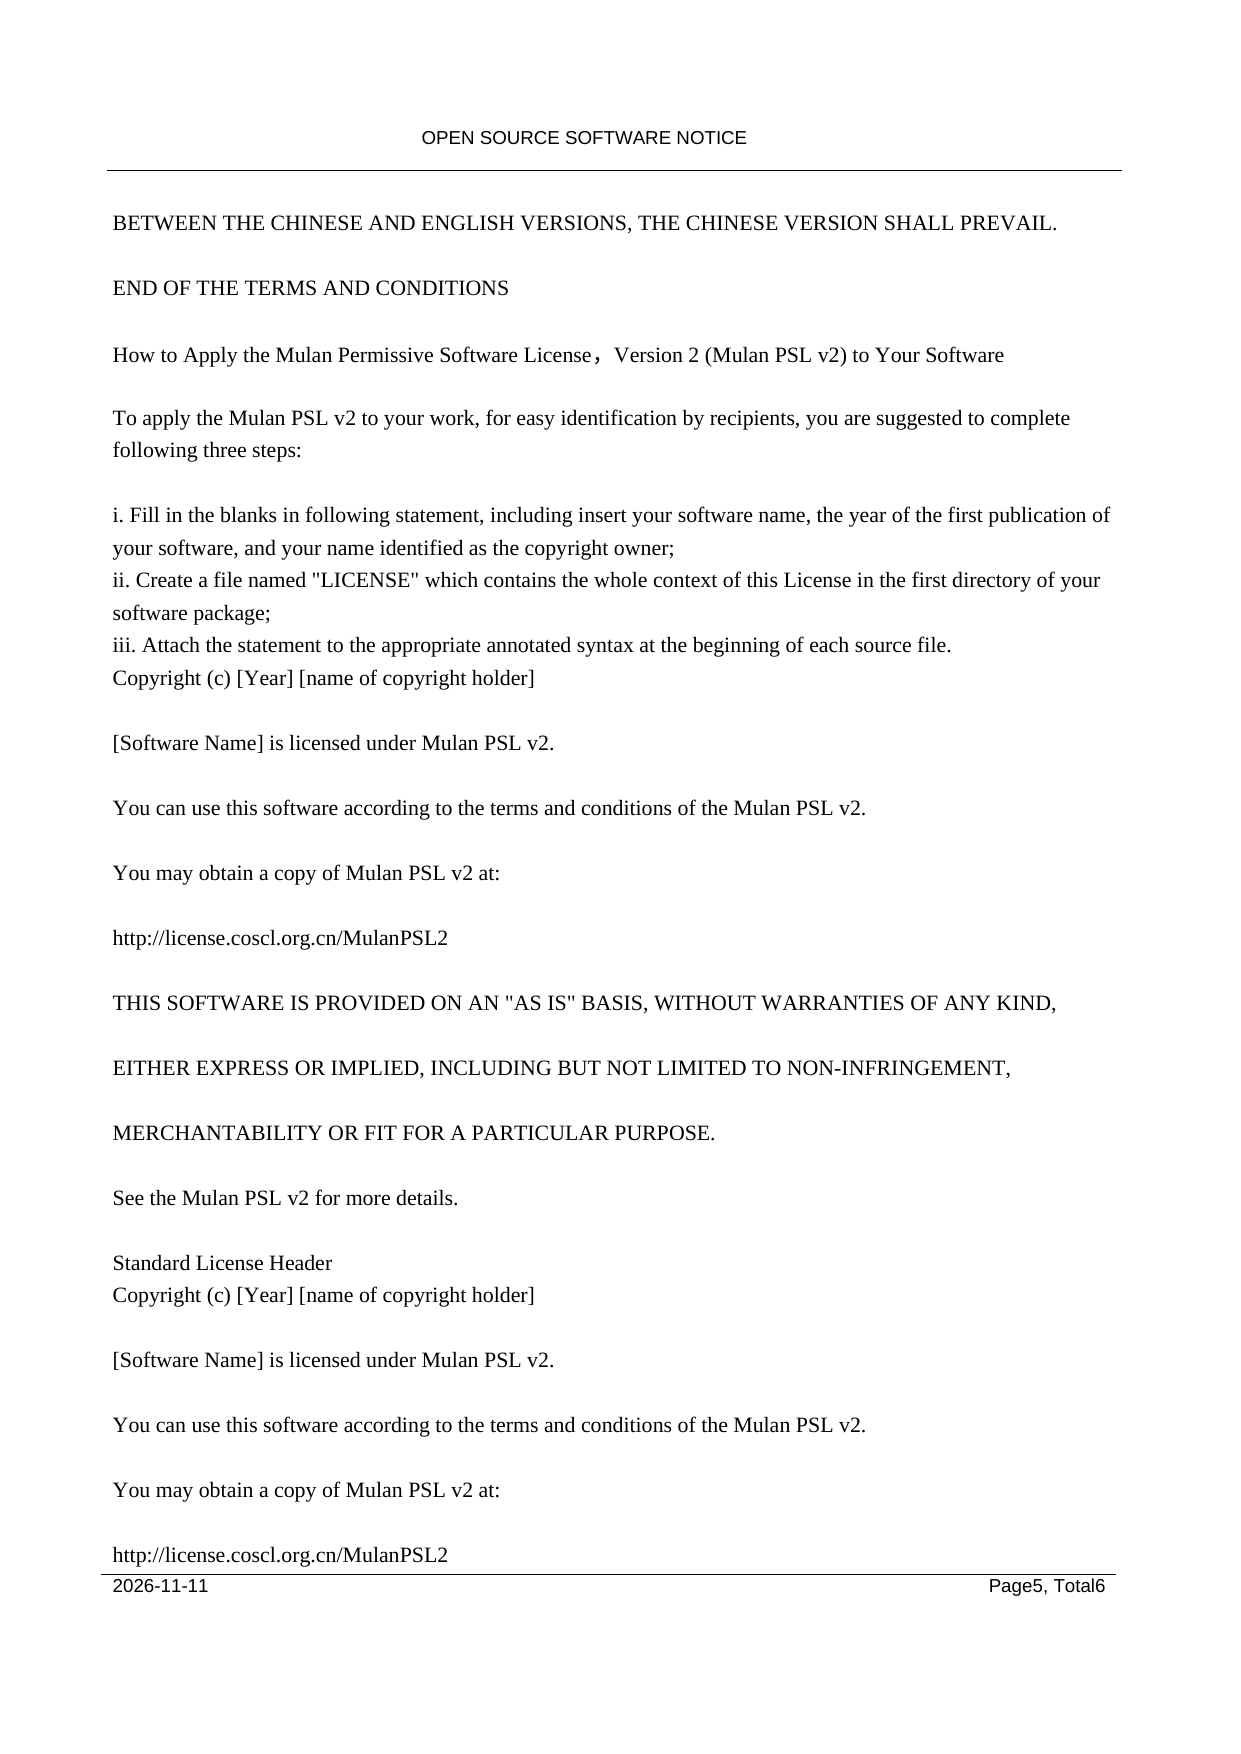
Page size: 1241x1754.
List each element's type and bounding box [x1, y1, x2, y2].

text [112, 206, 1128, 1571]
